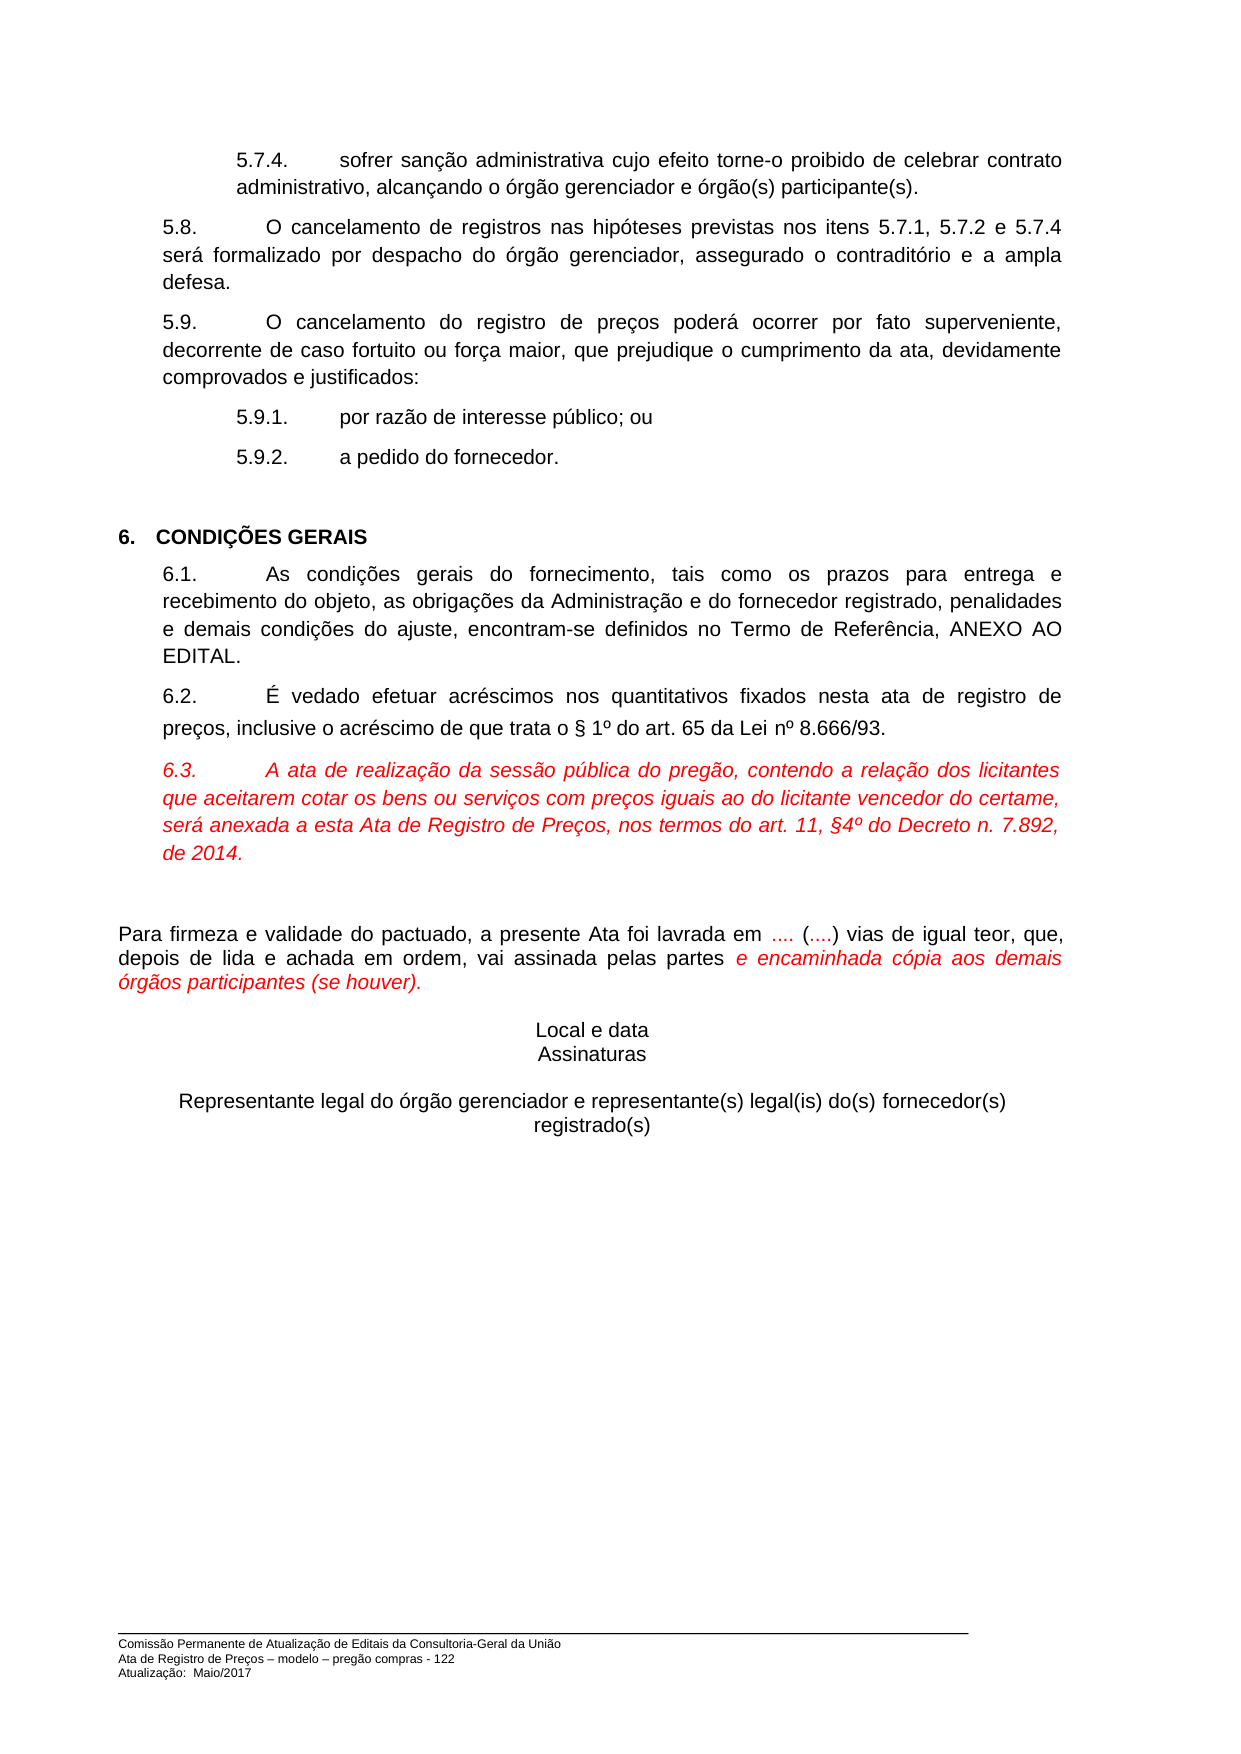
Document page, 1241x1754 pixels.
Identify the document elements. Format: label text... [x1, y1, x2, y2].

list sofrer sanção administrativa cujo efeito torne-o proibido de celebrar contrato administrativo, alcançando o órgão gerenciador e órgão(s) participante(s). [236, 148, 1063, 199]
list É vedado efetuar acréscimos nos quantitativos fixados nesta ata de registro de preços, inclusive o acréscimo de que trata o § 1º do art. 65 da Lei nº 8.666/93. [162, 684, 1063, 741]
text Para firmeza e validade do pactuado, a presente Ata foi lavrada em .... (....) vias de igual teor, que, depois de lida e achada em ordem, vai assinada pelas partes e encaminhada cópia aos demais órgãos participantes (se houver). [118, 922, 1064, 993]
list A ata de realização da sessão pública do pregão, contendo a relação dos licitantes que aceitarem cotar os bens ou serviços com preços iguais ao do licitante vencedor do certame, será anexada a esta Ata de Registro de Preços, nos termos do art. 11, §4º do Decreto n. 7.892, de 2014. [162, 758, 1063, 864]
list As condições gerais do fornecimento, tais como os prazos para entrega e recebimento do objeto, as obrigações da Administração e do fornecedor registrado, penalidades e demais condições do ajuste, encontram-se definidos no Termo de Referência, ANEXO AO EDITAL. [162, 562, 1063, 668]
list a pedido do fornecedor. [236, 445, 1063, 469]
list O cancelamento do registro de preços poderá ocorrer por fato superveniente, decorrente de caso fortuito ou força maior, que prejudique o cumprimento da ata, devidamente comprovados e justificados: [162, 310, 1063, 389]
list O cancelamento de registros nas hipóteses previstas nos itens 5.7.1, 5.7.2 e 5.7.4 será formalizado por despacho do órgão gerenciador, assegurado o contraditório e a ampla defesa. [162, 215, 1063, 294]
list por razão de interesse público; ou [236, 405, 1063, 429]
text Representante legal do órgão gerenciador e representante(s) legal(is) do(s) fornecedor(s) registrado(s) [118, 1089, 1066, 1137]
text Local e data [118, 1017, 1066, 1041]
list CONDIÇÕES GERAIS [118, 525, 1063, 549]
text Assinaturas [118, 1041, 1066, 1065]
